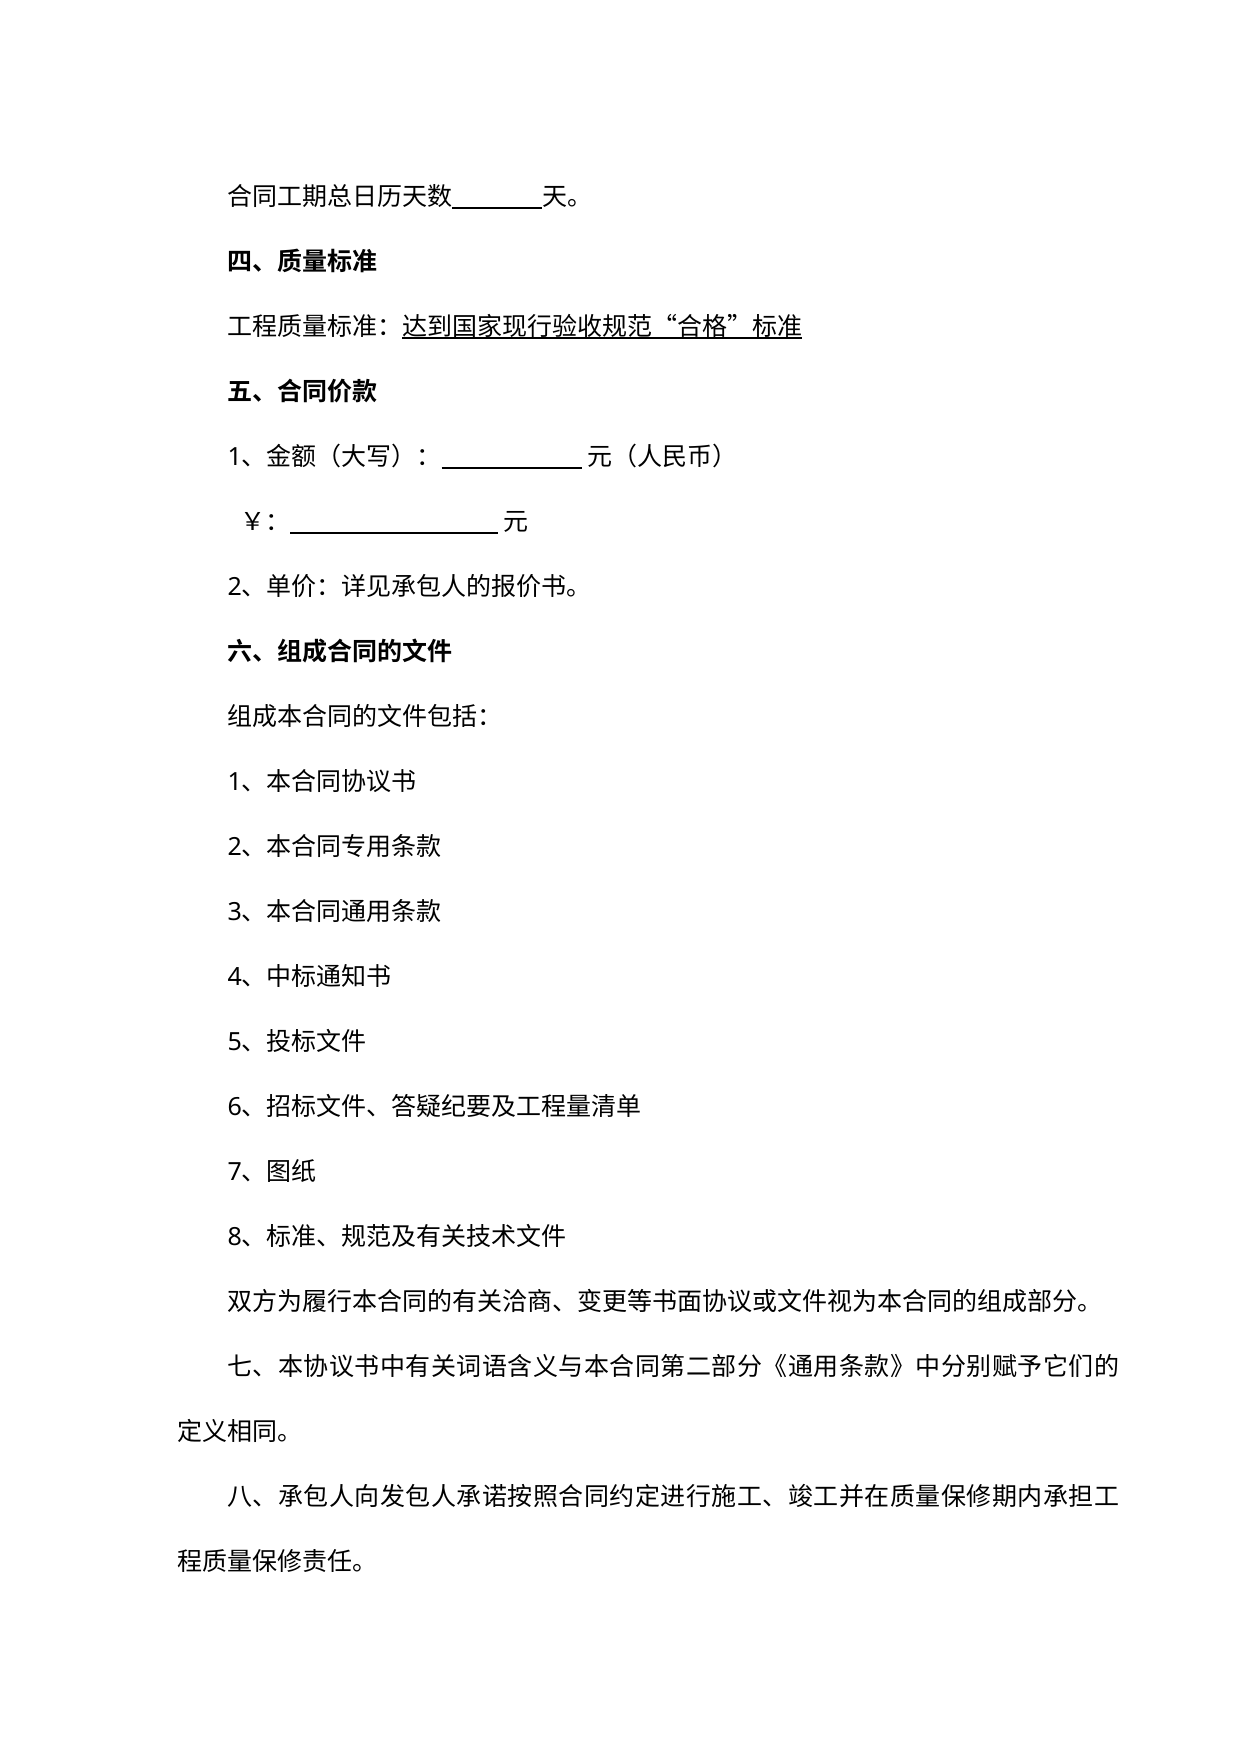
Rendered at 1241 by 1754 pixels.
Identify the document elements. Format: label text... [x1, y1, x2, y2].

text 7、图纸 [177, 1137, 1122, 1202]
text 六、组成合同的文件 [177, 617, 1122, 682]
text 2、单价：详见承包人的报价书。 [177, 552, 1122, 617]
text 四、质量标准 [177, 227, 1122, 292]
text 五、合同价款 [177, 357, 1122, 422]
text 合同工期总日历天数 天。 [177, 162, 1122, 227]
text 七、本协议书中有关词语含义与本合同第二部分《通用条款》中分别赋予它们的定义相同。 [177, 1332, 1122, 1462]
text ￥： 元 [177, 487, 1122, 552]
text 双方为履行本合同的有关洽商、变更等书面协议或文件视为本合同的组成部分。 [177, 1267, 1122, 1332]
text 8、标准、规范及有关技术文件 [177, 1202, 1122, 1267]
text 3、本合同通用条款 [177, 877, 1122, 942]
text 工程质量标准：达到国家现行验收规范“合格”标准 [177, 292, 1122, 357]
text 5、投标文件 [177, 1007, 1122, 1072]
text 组成本合同的文件包括： [177, 682, 1122, 747]
text 4、中标通知书 [177, 942, 1122, 1007]
text 1、金额（大写）： 元（人民币） [177, 422, 1122, 487]
text 1、本合同协议书 [177, 747, 1122, 812]
text 6、招标文件、答疑纪要及工程量清单 [177, 1072, 1122, 1137]
text 2、本合同专用条款 [177, 812, 1122, 877]
text 八、承包人向发包人承诺按照合同约定进行施工、竣工并在质量保修期内承担工程质量保修责任。 [177, 1462, 1122, 1592]
